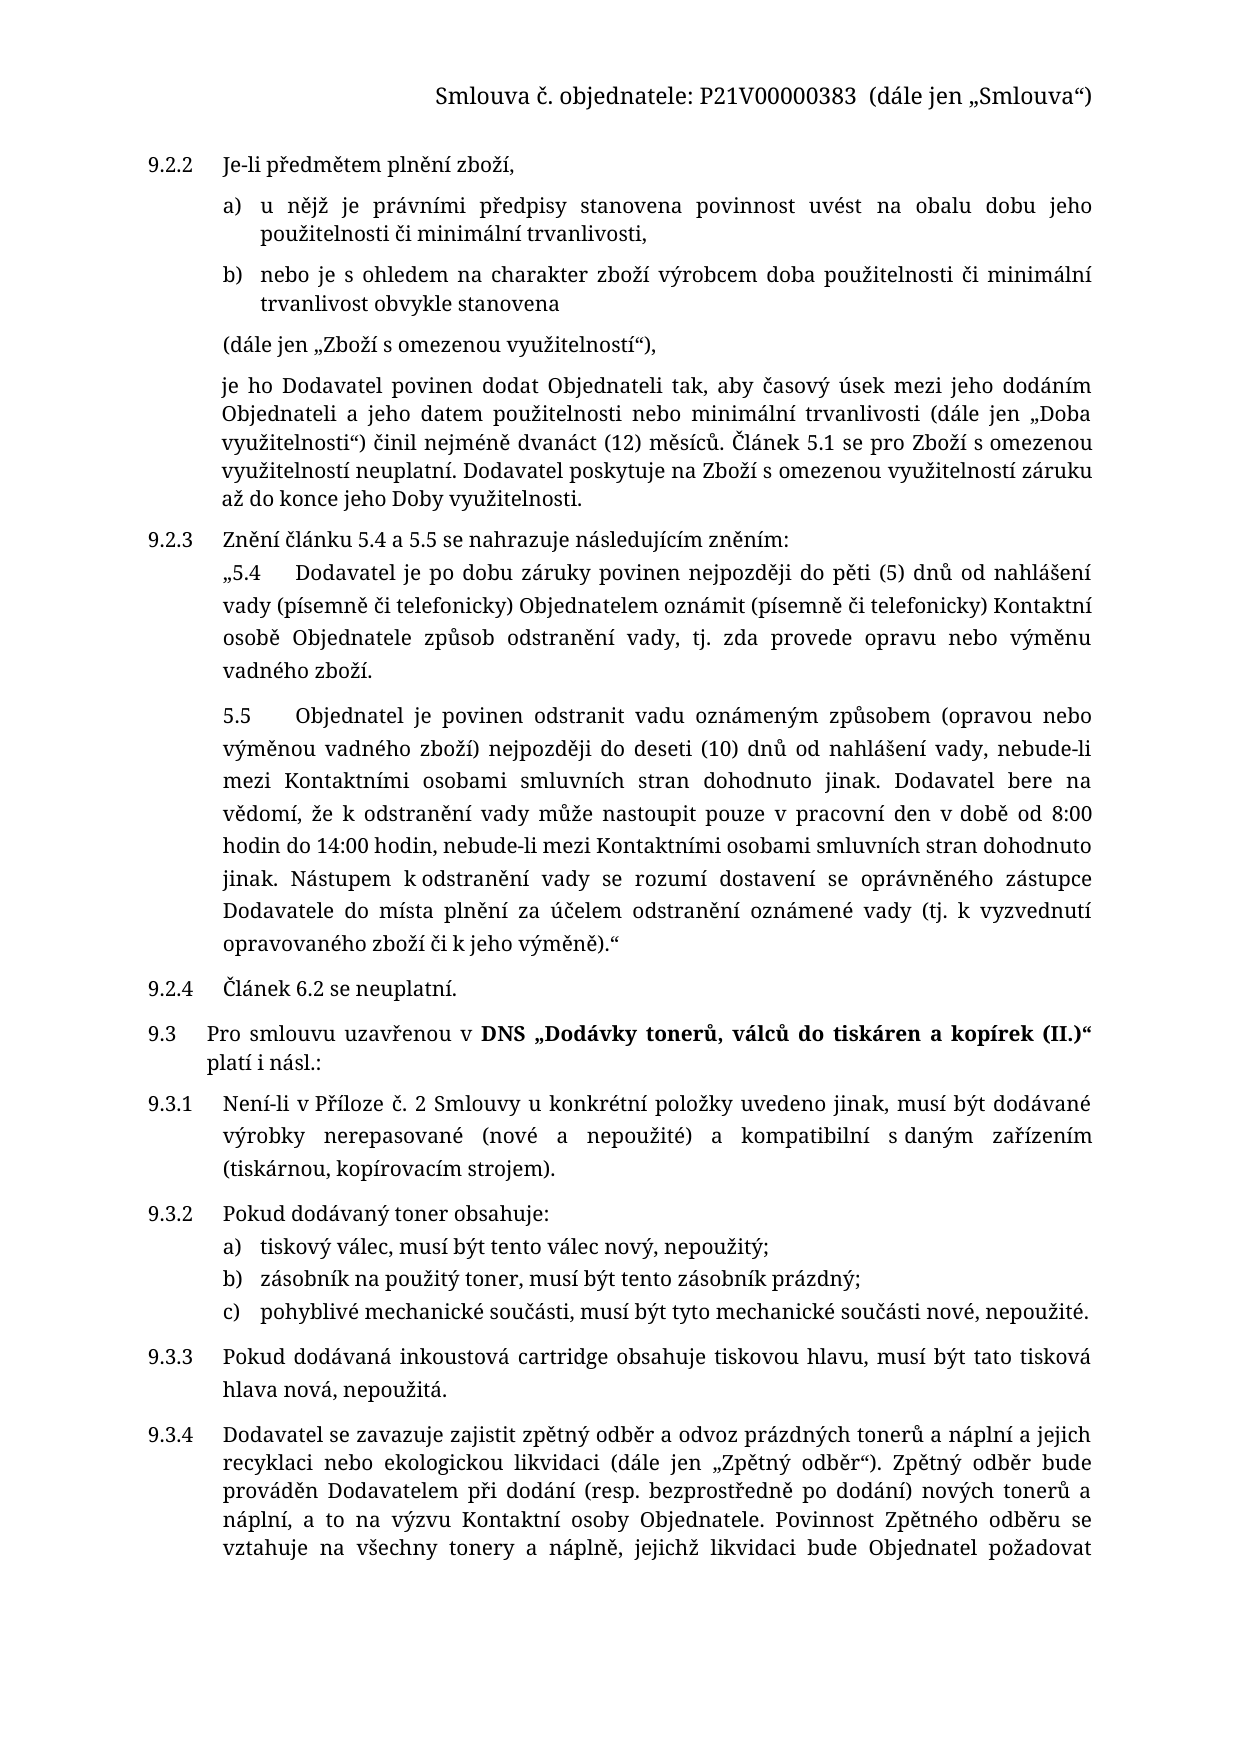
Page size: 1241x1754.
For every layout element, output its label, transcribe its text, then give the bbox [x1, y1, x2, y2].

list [148, 1420, 1093, 1562]
list Pro smlouvu uzavřenou v DNS „Dodávky tonerů, válců do tiskáren a kopírek (II.)“ platí i násl.: [148, 1019, 1093, 1076]
list „5.4 Dodavatel je po dobu záruky povinen nejpozději do pěti (5) dnů od nahlášení vady (písemně či telefonicky) Objednatelem oznámit (písemně či telefonicky) Kontaktní osobě Objednatele způsob odstranění vady, tj. zda provede opravu nebo výměnu vadného zboží. [223, 558, 1093, 684]
list 5.5 Objednatel je povinen odstranit vadu oznámeným způsobem (opravou nebo výměnou vadného zboží) nejpozději do deseti (10) dnů od nahlášení vady, nebude-li mezi Kontaktními osobami smluvních stran dohodnuto jinak. Dodavatel bere na vědomí, že k odstranění vady může nastoupit pouze v pracovní den v době od 8:00 hodin do 14:00 hodin, nebude-li mezi Kontaktními osobami smluvních stran dohodnuto jinak. Nástupem k odstranění vady se rozumí dostavení se oprávněného zástupce Dodavatele do místa plnění za účelem odstranění oznámené vady (tj. k vyzvednutí opravovaného zboží či k jeho výměně).“ [223, 701, 1093, 958]
list Pokud dodávaný toner obsahuje: [148, 1199, 1093, 1228]
text (dále jen „Zboží s omezenou využitelností“), [223, 330, 1093, 358]
list Je-li předmětem plnění zboží, [148, 150, 1093, 179]
text je ho Dodavatel povinen dodat Objednateli tak, aby časový úsek mezi jeho dodáním Objednateli a jeho datem použitelnosti nebo minimální trvanlivosti (dále jen „Doba využitelnosti“) činil nejméně dvanáct (12) měsíců. Článek 5.1 se pro Zboží s omezenou využitelností neuplatní. Dodavatel poskytuje na Zboží s omezenou využitelností záruku až do konce jeho Doby využitelnosti. [221, 371, 1093, 513]
list pohyblivé mechanické součásti, musí být tyto mechanické součásti nové, nepoužité. [223, 1297, 1093, 1325]
list nebo je s ohledem na charakter zboží výrobcem doba použitelnosti či minimální trvanlivost obvykle stanovena [223, 261, 1093, 317]
list zásobník na použitý toner, musí být tento zásobník prázdný; [223, 1264, 1093, 1293]
list u nějž je právními předpisy stanovena povinnost uvést na obalu dobu jeho použitelnosti či minimální trvanlivosti, [223, 191, 1093, 248]
list Pokud dodávaná inkoustová cartridge obsahuje tiskovou hlavu, musí být tato tisková hlava nová, nepoužitá. [148, 1342, 1093, 1403]
list Znění článku 5.4 a 5.5 se nahrazuje následujícím zněním: [148, 526, 1093, 554]
list Není-li v Příloze č. 2 Smlouvy u konkrétní položky uvedeno jinak, musí být dodávané výrobky nerepasované (nové a nepoužité) a kompatibilní s daným zařízením (tiskárnou, kopírovacím strojem). [148, 1089, 1093, 1182]
list tiskový válec, musí být tento válec nový, nepoužitý; [223, 1232, 1093, 1260]
list Článek 6.2 se neuplatní. [148, 974, 1093, 1003]
